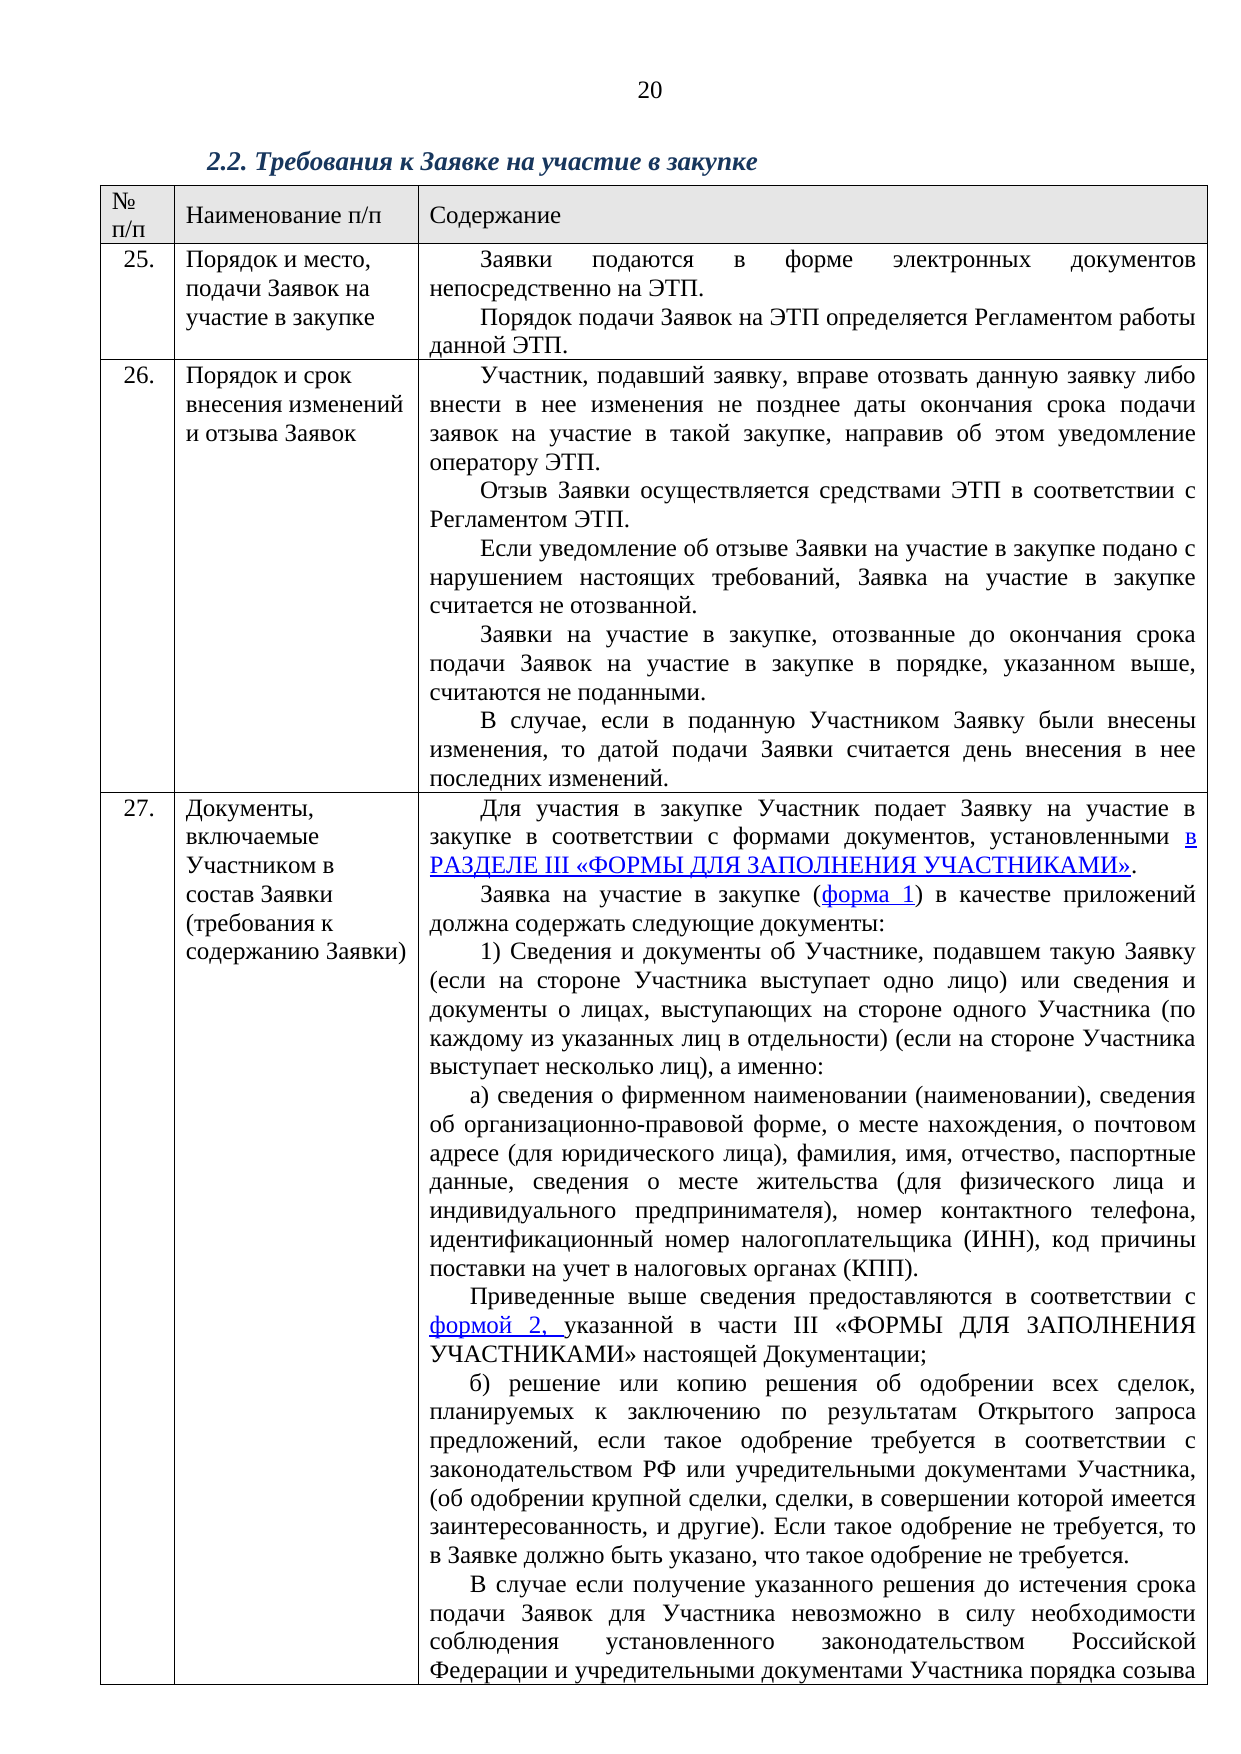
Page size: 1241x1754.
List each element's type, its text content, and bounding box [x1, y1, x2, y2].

table_header Содержание [419, 186, 1207, 243]
table_cell Порядок и место, подачи Заявок на участие в закупке [175, 244, 418, 359]
text 2.2. Требования к Заявке на участие в закупке [207, 145, 1181, 176]
table_cell [101, 793, 174, 1684]
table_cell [419, 793, 1207, 1684]
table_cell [175, 793, 418, 1684]
table_cell Заявки подаются в форме электронных документов непосредственно на ЭТП. Порядок подачи Заявок на ЭТП определяется Регламентом работы данной ЭТП. [419, 244, 1207, 359]
table_cell [101, 244, 174, 359]
table_header Наименование п/п [175, 186, 418, 243]
table_header № п/п [101, 186, 174, 243]
table_cell Участник, подавший заявку, вправе отозвать данную заявку либо внести в нее изменения не позднее даты окончания срока подачи заявок на участие в такой закупке, направив об этом уведомление оператору ЭТП. Отзыв Заявки осуществляется средствами ЭТП в соответствии с Регламентом ЭТП. Если уведомление об отзыве Заявки на участие в закупке подано с нарушением настоящих требований, Заявка на участие в закупке считается не отозванной. Заявки на участие в закупке, отозванные до окончания срока подачи Заявок на участие в закупке в порядке, указанном выше, считаются не поданными. В случае, если в поданную Участником Заявку были внесены изменения, то датой подачи Заявки считается день внесения в нее последних изменений. [419, 360, 1207, 792]
table_cell Порядок и срок внесения изменений и отзыва Заявок [175, 360, 418, 792]
table_cell [101, 360, 174, 792]
